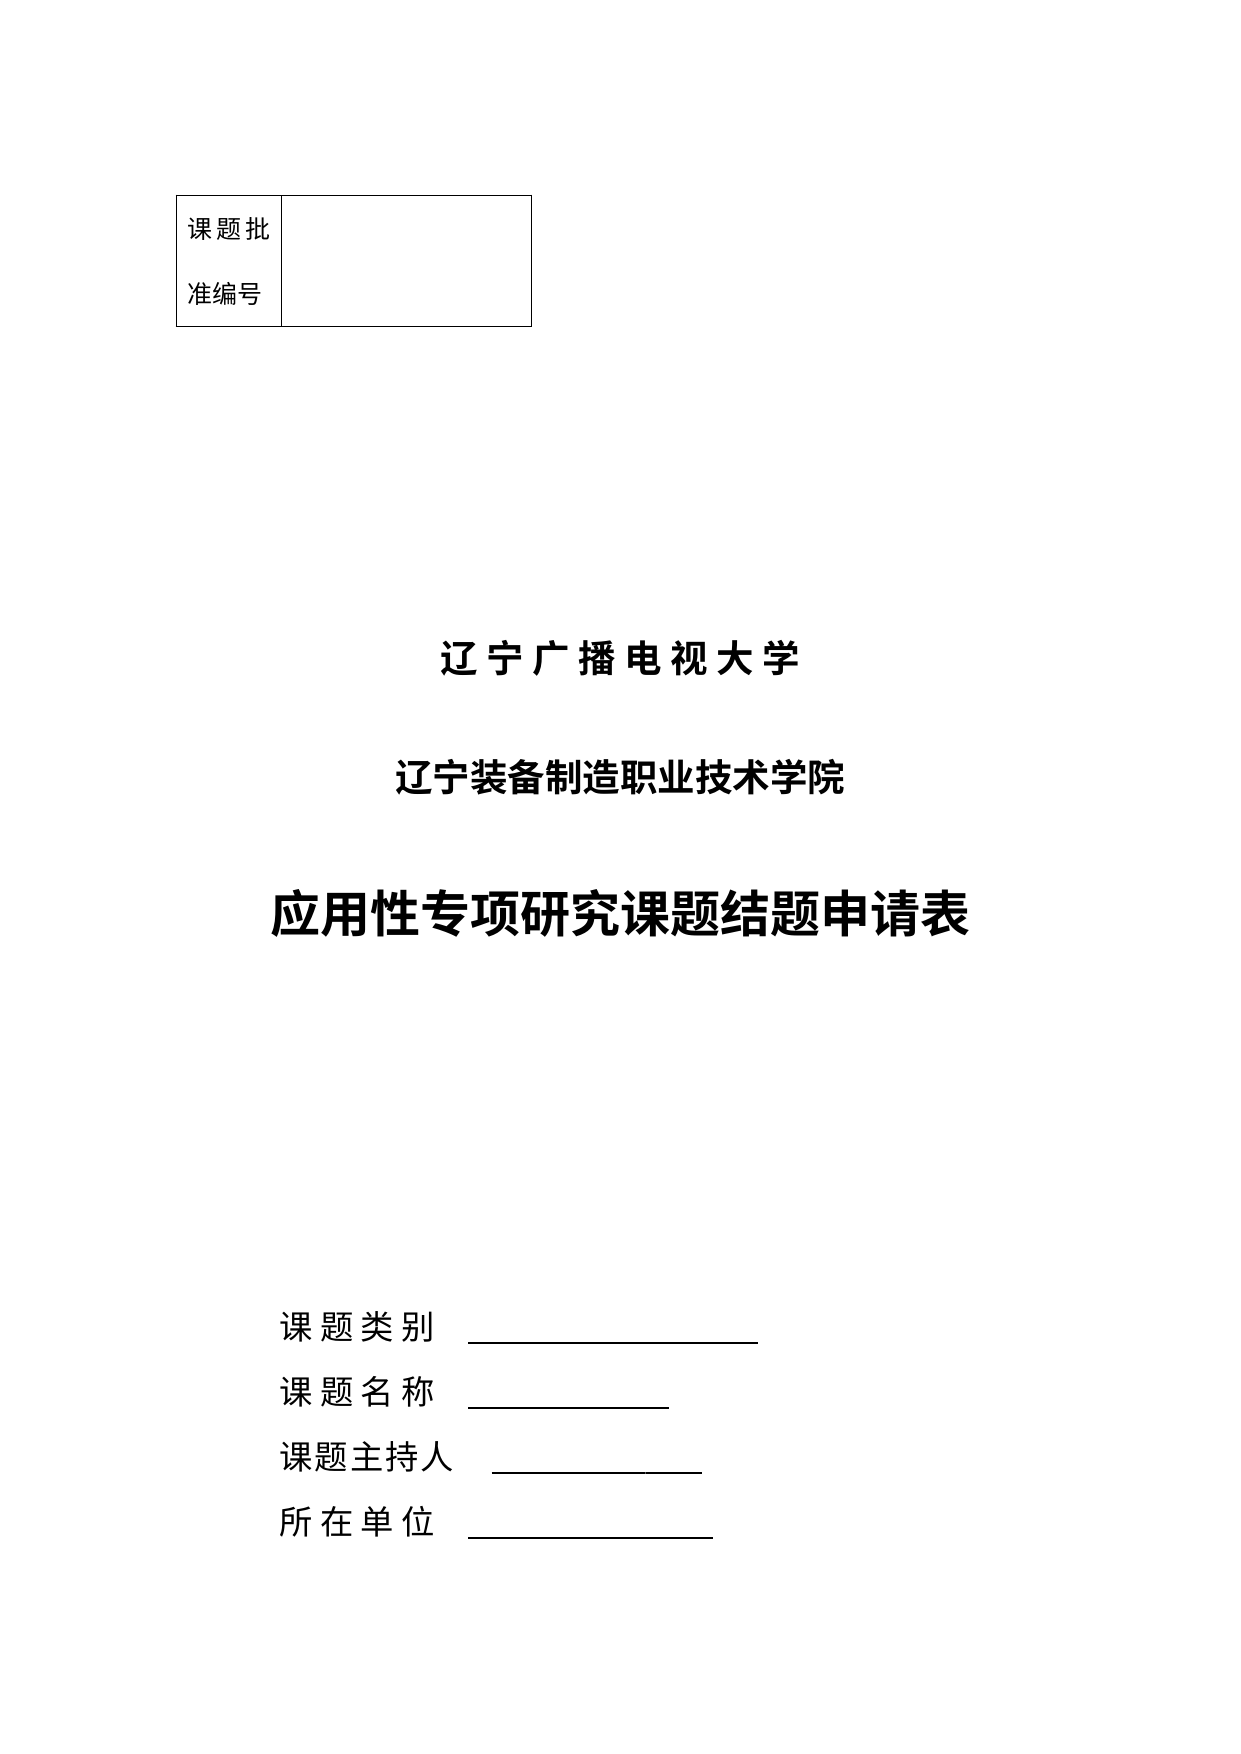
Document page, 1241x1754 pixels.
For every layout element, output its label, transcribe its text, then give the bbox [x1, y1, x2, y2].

table_header [282, 196, 531, 326]
text 辽宁装备制造职业技术学院 [187, 743, 1053, 808]
text 课题主持人 [279, 1422, 1053, 1487]
text 所 在 单 位 [279, 1487, 1053, 1552]
text 课 题 类 别 [279, 1292, 1053, 1357]
text 课 题 名 称 [279, 1357, 1053, 1422]
text 应用性专项研究课题结题申请表 [187, 862, 1053, 960]
table_header 课题批准编号 [177, 196, 281, 326]
text 辽 宁 广 播 电 视 大 学 [187, 624, 1053, 689]
